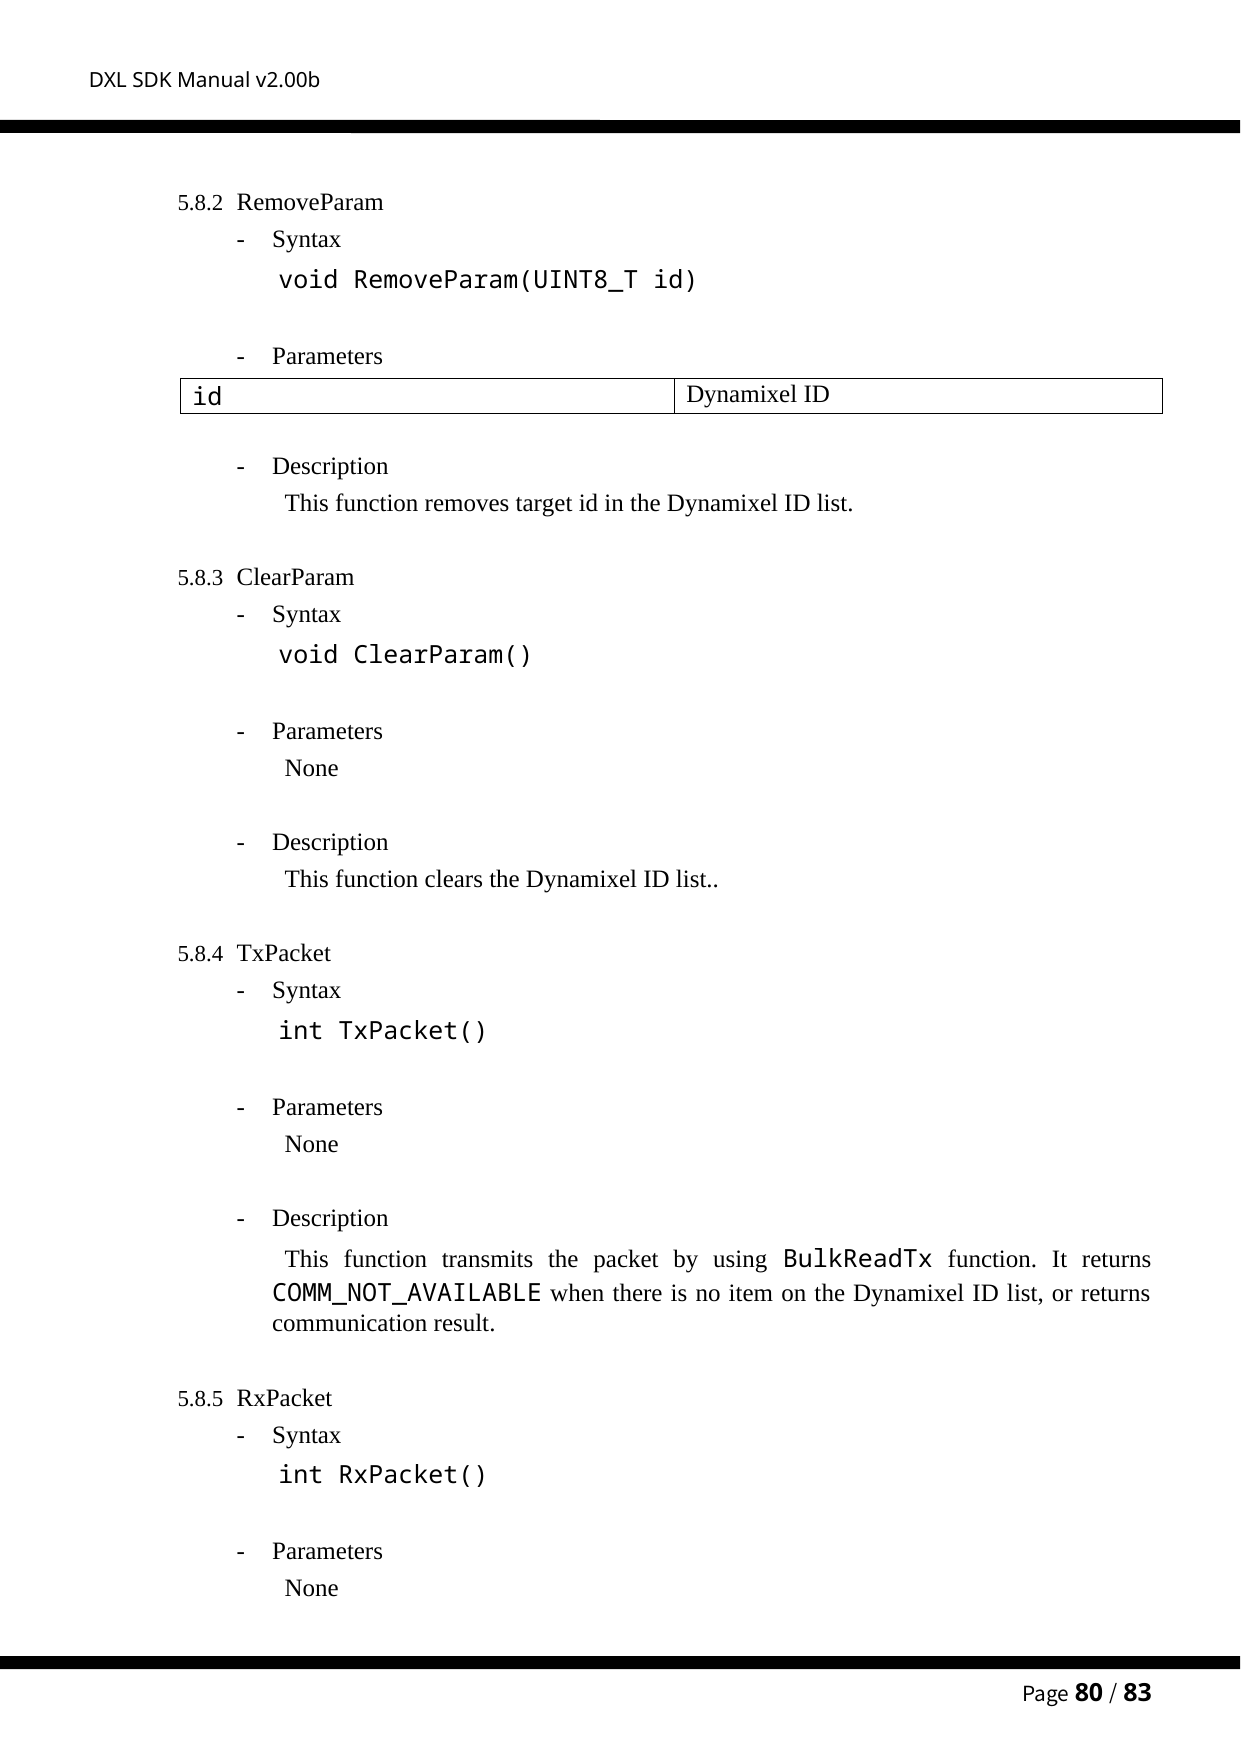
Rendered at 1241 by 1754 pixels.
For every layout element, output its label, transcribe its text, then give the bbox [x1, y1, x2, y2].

table_header id [181, 379, 674, 413]
list Parameters [236, 1536, 1152, 1565]
list Syntax [236, 976, 1152, 1004]
list void RemoveParam(UINT8_T id) [272, 261, 1152, 295]
list None [272, 1573, 1152, 1602]
list Syntax [236, 1420, 1152, 1448]
list This function removes target id in the Dynamixel ID list. [272, 488, 1152, 517]
list int RxPacket() [272, 1457, 1152, 1491]
list Description [236, 827, 1152, 856]
list This function clears the Dynamixel ID list.. [272, 864, 1152, 893]
list Syntax [236, 599, 1152, 628]
list void ClearParam() [272, 636, 1152, 671]
list None [272, 753, 1152, 782]
list int TxPacket() [272, 1013, 1152, 1047]
list ClearParam [177, 562, 1152, 591]
list Description [236, 451, 1152, 480]
table_header Dynamixel ID [675, 379, 1162, 413]
list TxPacket [177, 938, 1152, 967]
list RxPacket [177, 1383, 1152, 1411]
list This function transmits the packet by using BulkReadTx function. It returns COMM_NOT_AVAILABLE when there is no item on the Dynamixel ID list, or returns communication result. [272, 1240, 1152, 1337]
list Description [236, 1203, 1152, 1232]
list Parameters [236, 716, 1152, 745]
list Syntax [236, 224, 1152, 253]
list Parameters [236, 341, 1152, 369]
list Parameters [236, 1092, 1152, 1121]
list None [272, 1129, 1152, 1158]
list RemoveParam [177, 187, 1152, 216]
